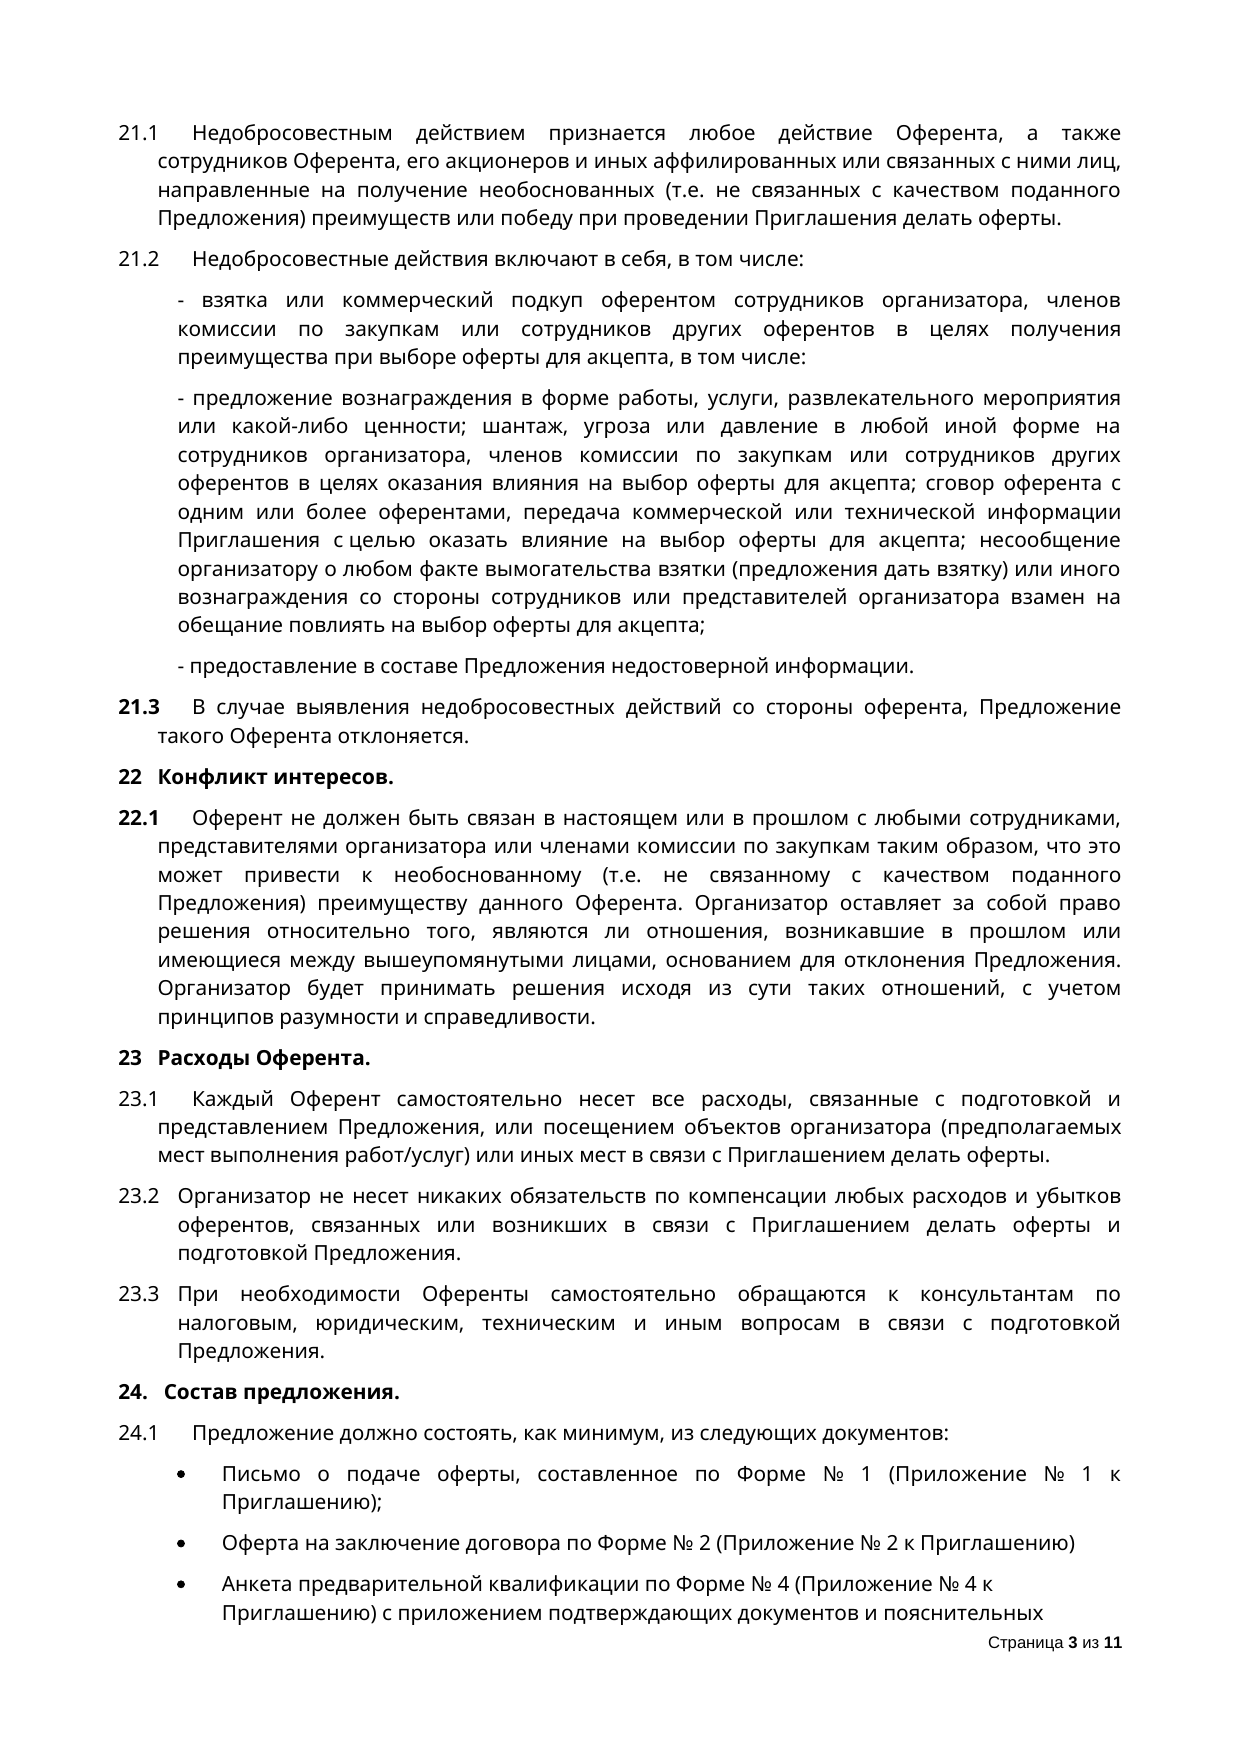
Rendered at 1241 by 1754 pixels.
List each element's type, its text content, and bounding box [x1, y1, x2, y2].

list Состав предложения. [118, 1377, 1122, 1406]
list Письмо о подаче оферты, составленное по Форме № 1 (Приложение № 1 к Приглашению); [177, 1459, 1122, 1516]
list Организатор не несет никаких обязательств по компенсации любых расходов и убытков оферентов, связанных или возникших в связи с Приглашением делать оферты и подготовкой Предложения. [118, 1182, 1122, 1267]
list Расходы Оферента. [118, 1043, 1122, 1071]
list Оферент не должен быть связан в настоящем или в прошлом с любыми сотрудниками, представителями организатора или членами комиссии по закупкам таким образом, что это может привести к необоснованному (т.е. не связанному с качеством поданного Предложения) преимуществу данного Оферента. Организатор оставляет за собой право решения относительно того, являются ли отношения, возникавшие в прошлом или имеющиеся между вышеупомянутыми лицами, основанием для отклонения Предложения. Организатор будет принимать решения исходя из сути таких отношений, с учетом принципов разумности и справедливости. [118, 803, 1122, 1030]
text - предоставление в составе Предложения недостоверной информации. [177, 652, 1122, 680]
text - предложение вознаграждения в форме работы, услуги, развлекательного мероприятия или какой-либо ценности; шантаж, угроза или давление в любой иной форме на сотрудников организатора, членов комиссии по закупкам или сотрудников других оферентов в целях оказания влияния на выбор оферты для акцепта; сговор оферента с одним или более оферентами, передача коммерческой или технической информации Приглашения с целью оказать влияние на выбор оферты для акцепта; несообщение организатору о любом факте вымогательства взятки (предложения дать взятку) или иного вознаграждения со стороны сотрудников или представителей организатора взамен на обещание повлиять на выбор оферты для акцепта; [177, 383, 1122, 639]
text - взятка или коммерческий подкуп оферентом сотрудников организатора, членов комиссии по закупкам или сотрудников других оферентов в целях получения преимущества при выборе оферты для акцепта, в том числе: [177, 285, 1122, 371]
list Предложение должно состоять, как минимум, из следующих документов: [118, 1418, 1122, 1447]
list Оферта на заключение договора по Форме № 2 (Приложение № 2 к Приглашению) [177, 1528, 1122, 1557]
list При необходимости Оференты самостоятельно обращаются к консультантам по налоговым, юридическим, техническим и иным вопросам в связи с подготовкой Предложения. [118, 1279, 1122, 1365]
list Каждый Оферент самостоятельно несет все расходы, связанные с подготовкой и представлением Предложения, или посещением объектов организатора (предполагаемых мест выполнения работ/услуг) или иных мест в связи с Приглашением делать оферты. [118, 1084, 1122, 1169]
list Недобросовестные действия включают в себя, в том числе: [118, 244, 1122, 273]
list Недобросовестным действием признается любое действие Оферента, а также сотрудников Оферента, его акционеров и иных аффилированных или связанных с ними лиц, направленные на получение необоснованных (т.е. не связанных с качеством поданного Предложения) преимуществ или победу при проведении Приглашения делать оферты. [118, 118, 1122, 232]
list В случае выявления недобросовестных действий со стороны оферента, Предложение такого Оферента отклоняется. [118, 692, 1122, 749]
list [177, 1569, 1122, 1626]
list Конфликт интересов. [118, 762, 1122, 790]
